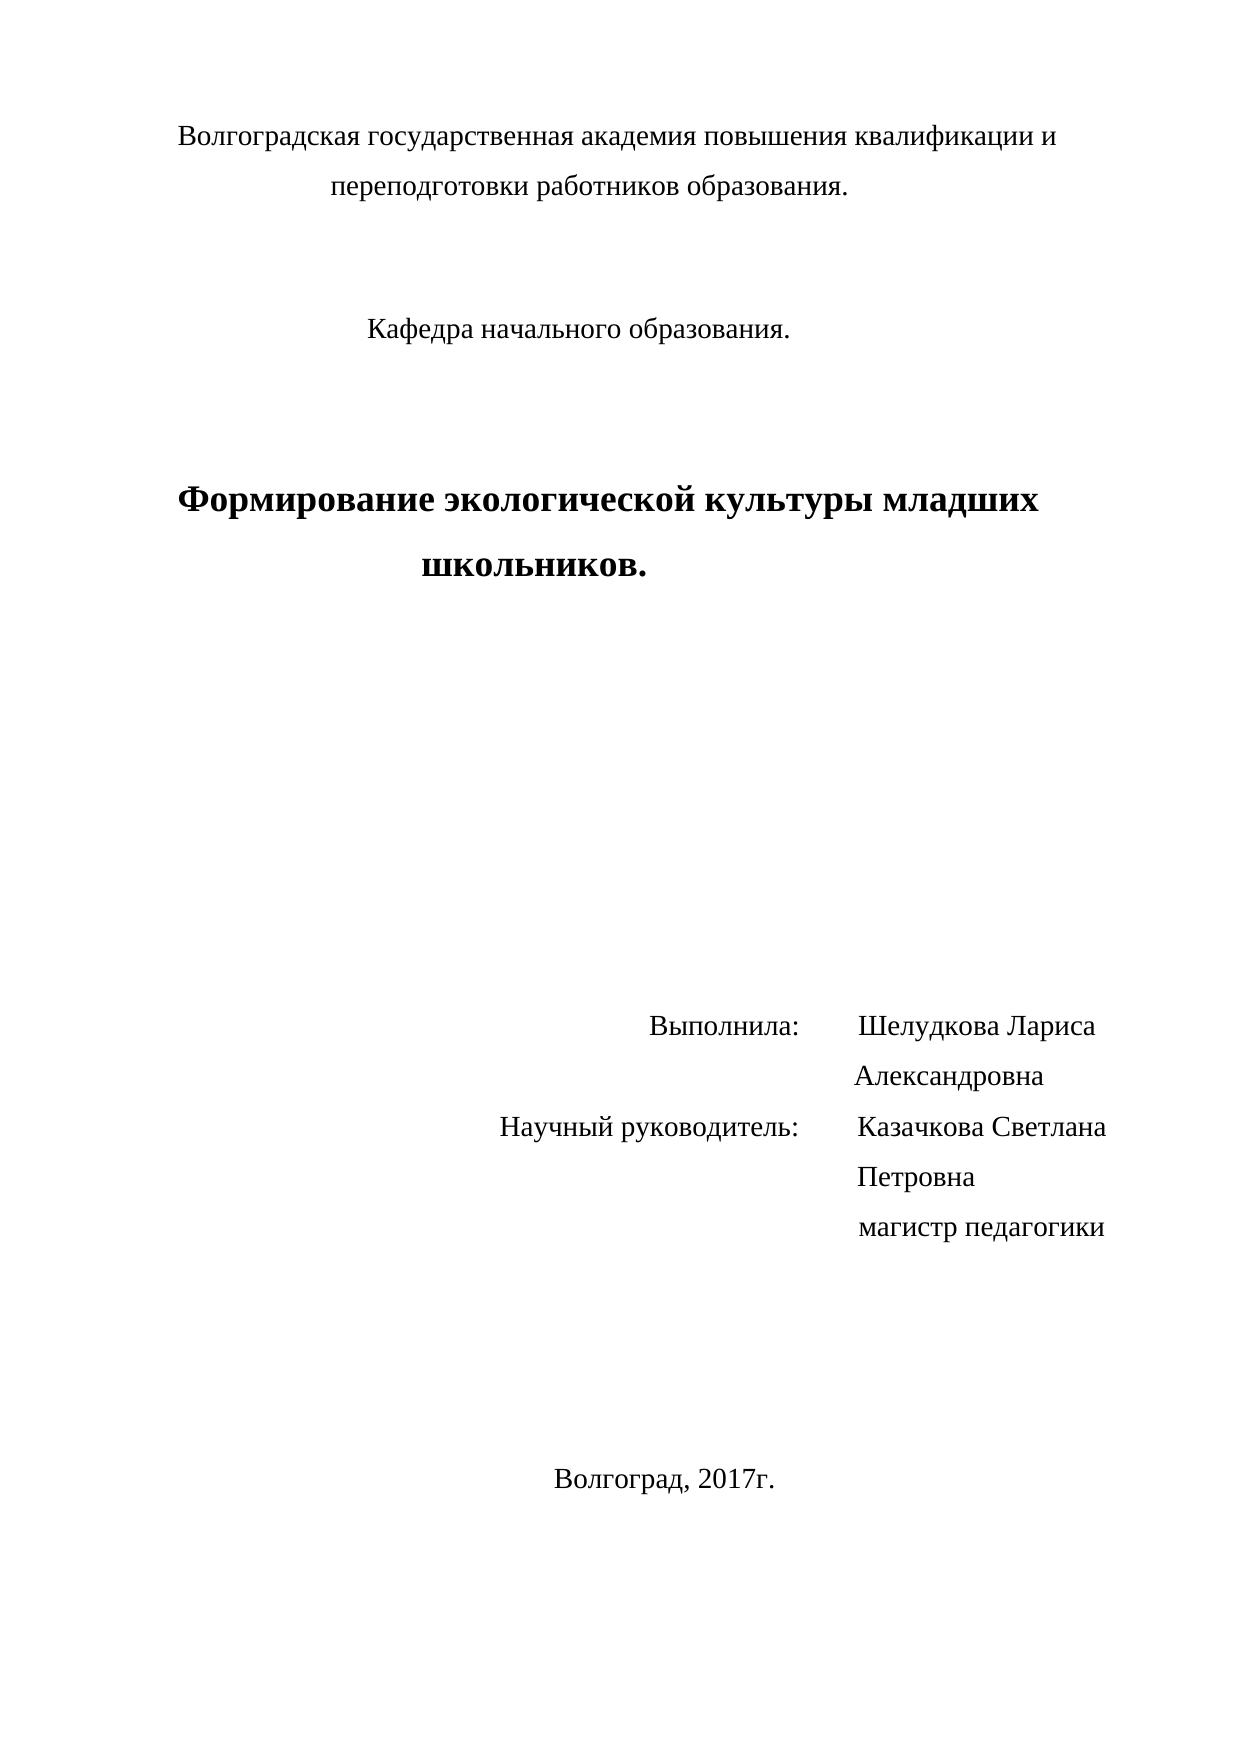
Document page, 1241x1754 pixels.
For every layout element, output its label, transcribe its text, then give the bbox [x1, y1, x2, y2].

text Формирование экологической культуры младших [177, 476, 1152, 519]
text Александровна [177, 1058, 1152, 1092]
text Петровна [177, 1159, 1152, 1193]
text Волгоград, 2017г. [177, 1461, 1152, 1494]
text Кафедра начального образования. [177, 311, 1152, 344]
text Выполнила: Шелудкова Лариса [177, 1008, 1152, 1042]
text Волгоградская государственная академия повышения квалификации и [177, 118, 1152, 152]
text переподготовки работников образования. [177, 168, 1152, 202]
text школьников. [177, 541, 1152, 584]
text магистр педагогики [177, 1209, 1152, 1243]
text Научный руководитель: Казачкова Светлана [177, 1109, 1152, 1142]
